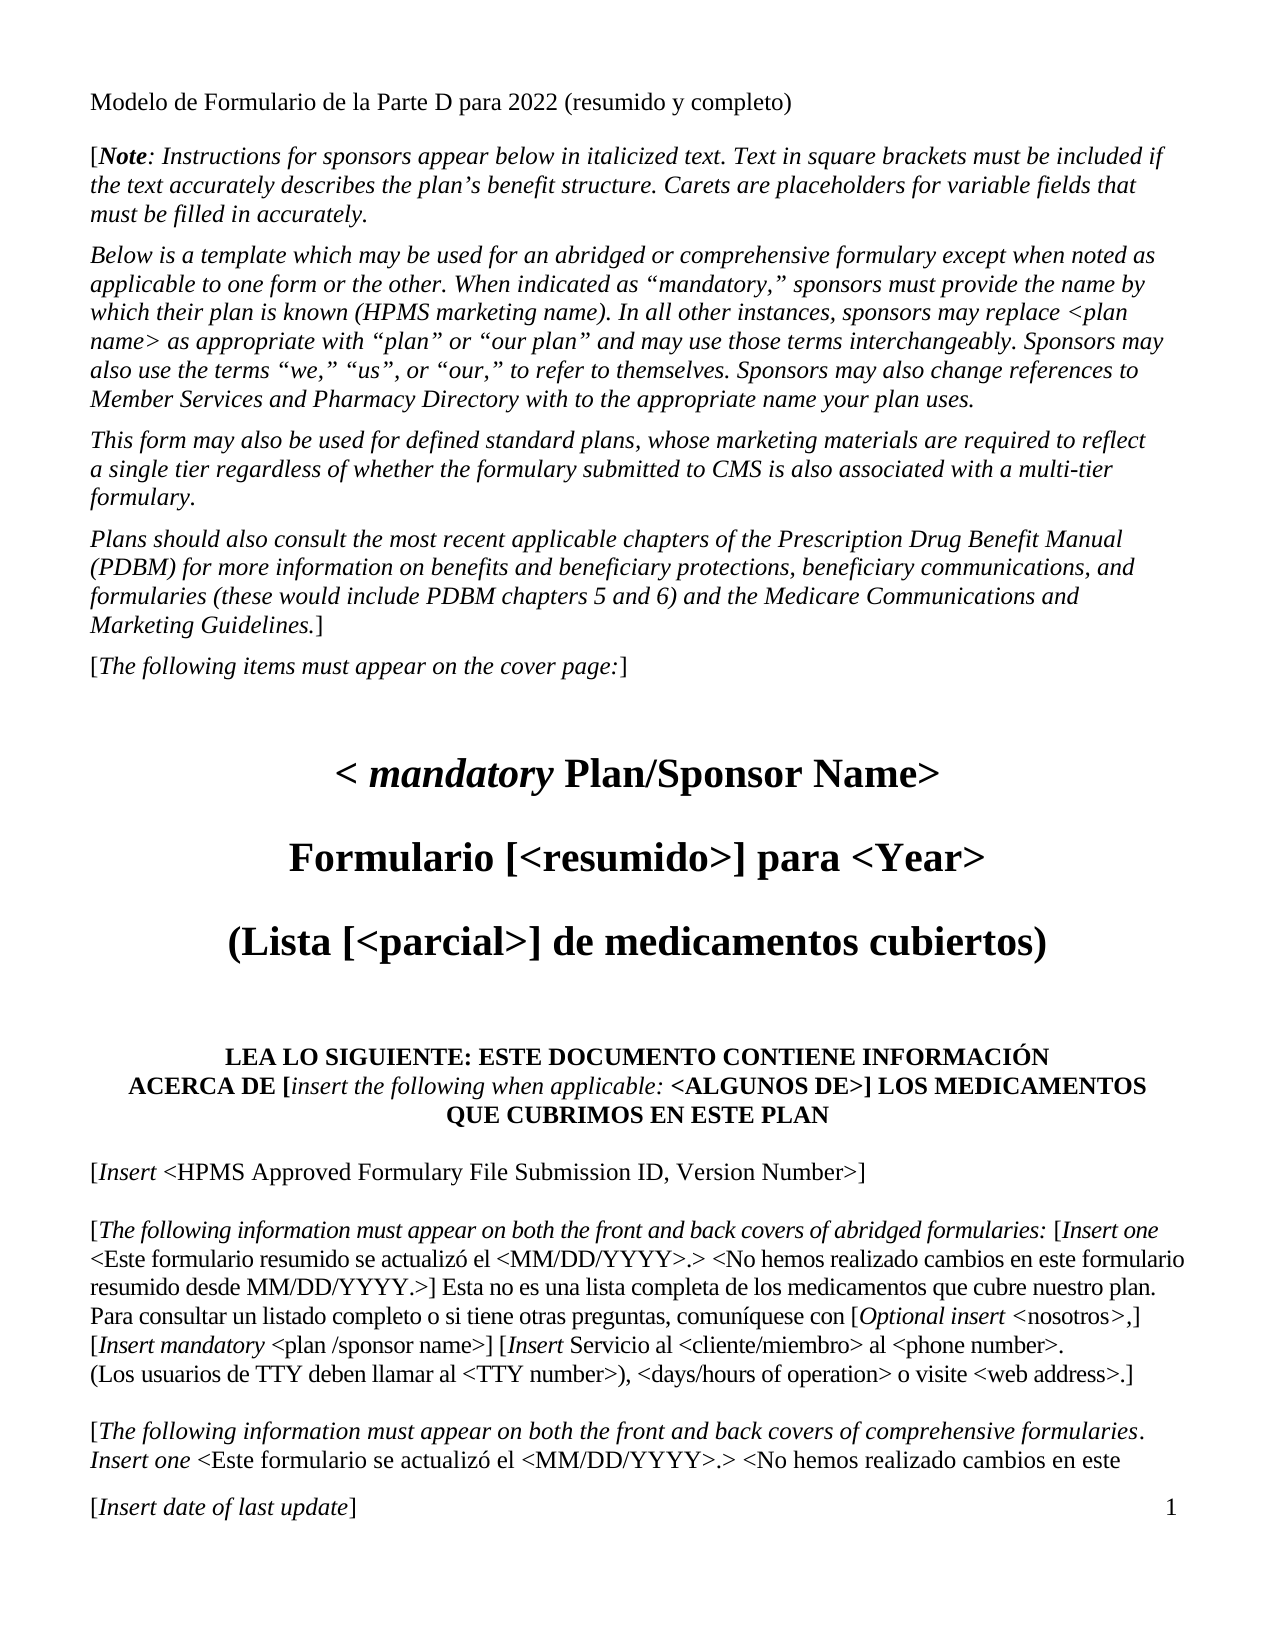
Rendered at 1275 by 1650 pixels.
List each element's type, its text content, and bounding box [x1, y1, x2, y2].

text < mandatory Plan/Sponsor Name> [90, 748, 1185, 796]
text ACERCA DE [insert the following when applicable: <ALGUNOS DE>] LOS MEDICAMENTOS QUE CUBRIMOS EN ESTE PLAN [90, 1071, 1185, 1129]
text Formulario [<resumido>] para <Year> [90, 832, 1185, 880]
text LEA LO SIGUIENTE: ESTE DOCUMENTO CONTIENE INFORMACIÓN [90, 1042, 1185, 1071]
text [The following items must appear on the cover page:] [90, 651, 1185, 680]
text (Lista [<parcial>] de medicamentos cubiertos) [90, 917, 1185, 965]
text [Insert <HPMS Approved Formulary File Submission ID, Version Number>] [90, 1157, 1185, 1186]
text This form may also be used for defined standard plans, whose marketing materials are required to reflect a single tier regardless of whether the formulary submitted to CMS is also associated with a multi-tier formulary. [90, 425, 1185, 511]
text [90, 1416, 1185, 1474]
text [Note: Instructions for sponsors appear below in italicized text. Text in square brackets must be included if the text accurately describes the plan’s benefit structure. Carets are placeholders for variable fields that must be filled in accurately. [90, 141, 1185, 227]
text Plans should also consult the most recent applicable chapters of the Prescription Drug Benefit Manual (PDBM) for more information on benefits and beneficiary protections, beneficiary communications, and formularies (these would include PDBM chapters 5 and 6) and the Medicare Communications and Marketing Guidelines.] [90, 524, 1185, 639]
text Below is a template which may be used for an abridged or comprehensive formulary except when noted as applicable to one form or the other. When indicated as “mandatory,” sponsors must provide the name by which their plan is known (HPMS marketing name). In all other instances, sponsors may replace <plan name> as appropriate with “plan” or “our plan” and may use those terms interchangeably. Sponsors may also use the terms “we,” “us”, or “our,” to refer to themselves. Sponsors may also change references to Member Services and Pharmacy Directory with to the appropriate name your plan uses. [90, 240, 1185, 412]
text [The following information must appear on both the front and back covers of abridged formularies: [Insert one <Este formulario resumido se actualizó el <MM/DD/YYYY>.> <No hemos realizado cambios en este formulario resumido desde MM/DD/YYYY.>] Esta no es una lista completa de los medicamentos que cubre nuestro plan. Para consultar un listado completo o si tiene otras preguntas, comuníquese con [Optional insert <nosotros>,] [Insert mandatory <plan /sponsor name>] [Insert Servicio al <cliente/miembro> al <phone number>. (Los usuarios de TTY deben llamar al <TTY number>), <days/hours of operation> o visite <web address>.] [90, 1215, 1185, 1387]
